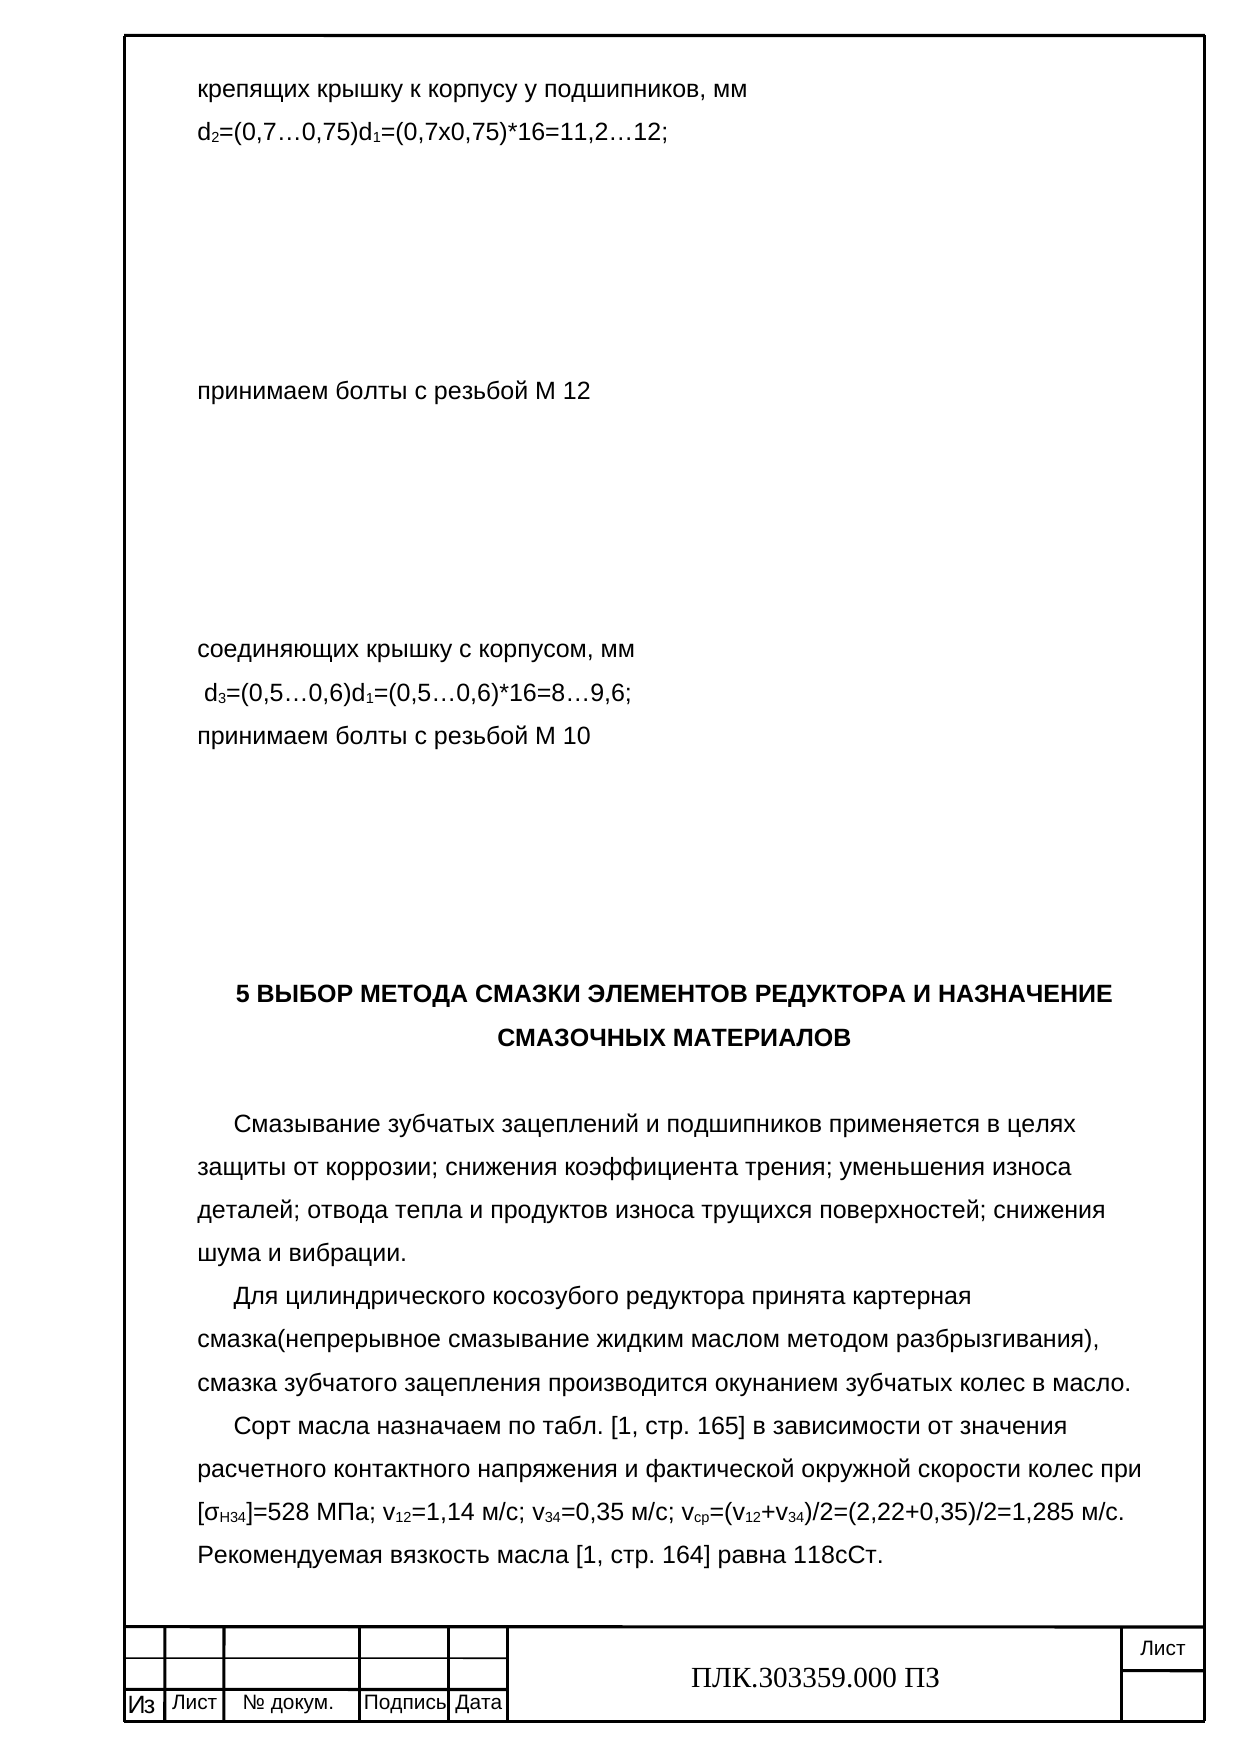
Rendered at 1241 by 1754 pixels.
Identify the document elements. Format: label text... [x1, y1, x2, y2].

text принимаем болты с резьбой М 10 [197, 721, 1152, 965]
text принимаем болты с резьбой М 12 [197, 376, 1152, 620]
text d3=(0,5…0,6)d1=(0,5…0,6)*16=8…9,6; [197, 678, 1152, 706]
text Для цилиндрического косозубого редуктора принята картерная смазка(непрерывное смазывание жидким маслом методом разбрызгивания), смазка зубчатого зацепления производится окунанием зубчатых колес в масло. [197, 1281, 1152, 1396]
text 5 ВЫБОР МЕТОДА СМАЗКИ ЭЛЕМЕНТОВ РЕДУКТОРА И НАЗНАЧЕНИЕ СМАЗОЧНЫХ МАТЕРИАЛОВ [197, 979, 1152, 1051]
text Сорт масла назначаем по табл. [1, стр. 165] в зависимости от значения расчетного контактного напряжения и фактической окружной скорости колес при [σH34]=528 МПа; v12=1,14 м/с; v34=0,35 м/с; vср=(v12+v34)/2=(2,22+0,35)/2=1,285 м/с. [197, 1411, 1152, 1526]
text d2=(0,7…0,75)d1=(0,7х0,75)*16=11,2…12; [197, 117, 1152, 361]
text крепящих крышку к корпусу у подшипников, мм [197, 74, 1152, 103]
text Смазывание зубчатых зацеплений и подшипников применяется в целях защиты от коррозии; снижения коэффициента трения; уменьшения износа деталей; отвода тепла и продуктов износа трущихся поверхностей; снижения шума и вибрации. [197, 1109, 1152, 1267]
text соединяющих крышку с корпусом, мм [197, 634, 1152, 663]
text Рекомендуемая вязкость масла [1, стр. 164] равна 118сСт. [197, 1540, 1152, 1569]
